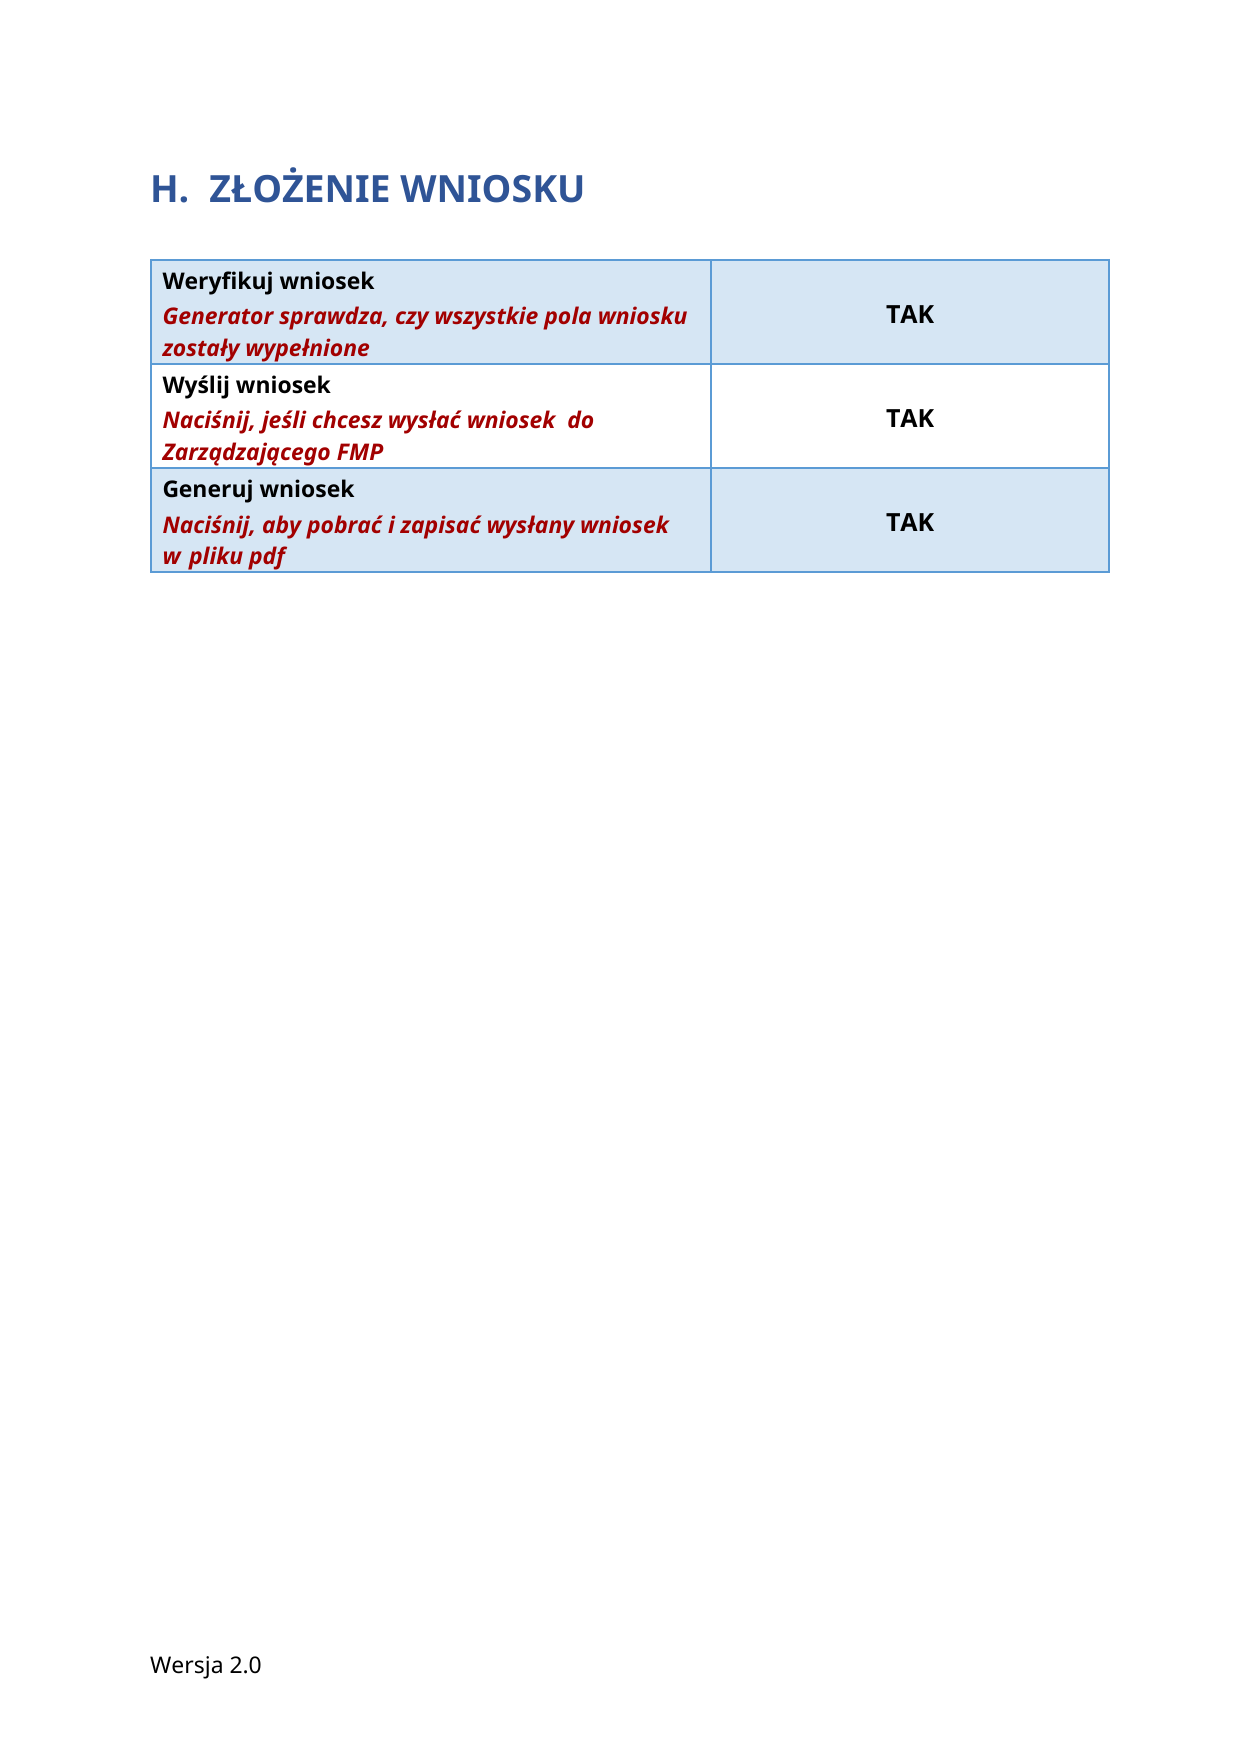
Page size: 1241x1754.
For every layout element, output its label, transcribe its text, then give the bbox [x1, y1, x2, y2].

table_cell TAK [712, 469, 1108, 571]
table_header TAK [712, 261, 1108, 363]
table_header Weryfikuj wniosek Generator sprawdza, czy wszystkie pola wniosku zostały wypełnione [152, 261, 710, 363]
table_cell TAK [712, 365, 1108, 467]
table_cell Wyślij wniosek Naciśnij, jeśli chcesz wysłać wniosek do Zarządzającego FMP [152, 365, 710, 467]
subtitle Złożenie wniosku [150, 162, 1122, 213]
table_cell Generuj wniosek Naciśnij, aby pobrać i zapisać wysłany wniosek w pliku pdf [152, 469, 710, 571]
